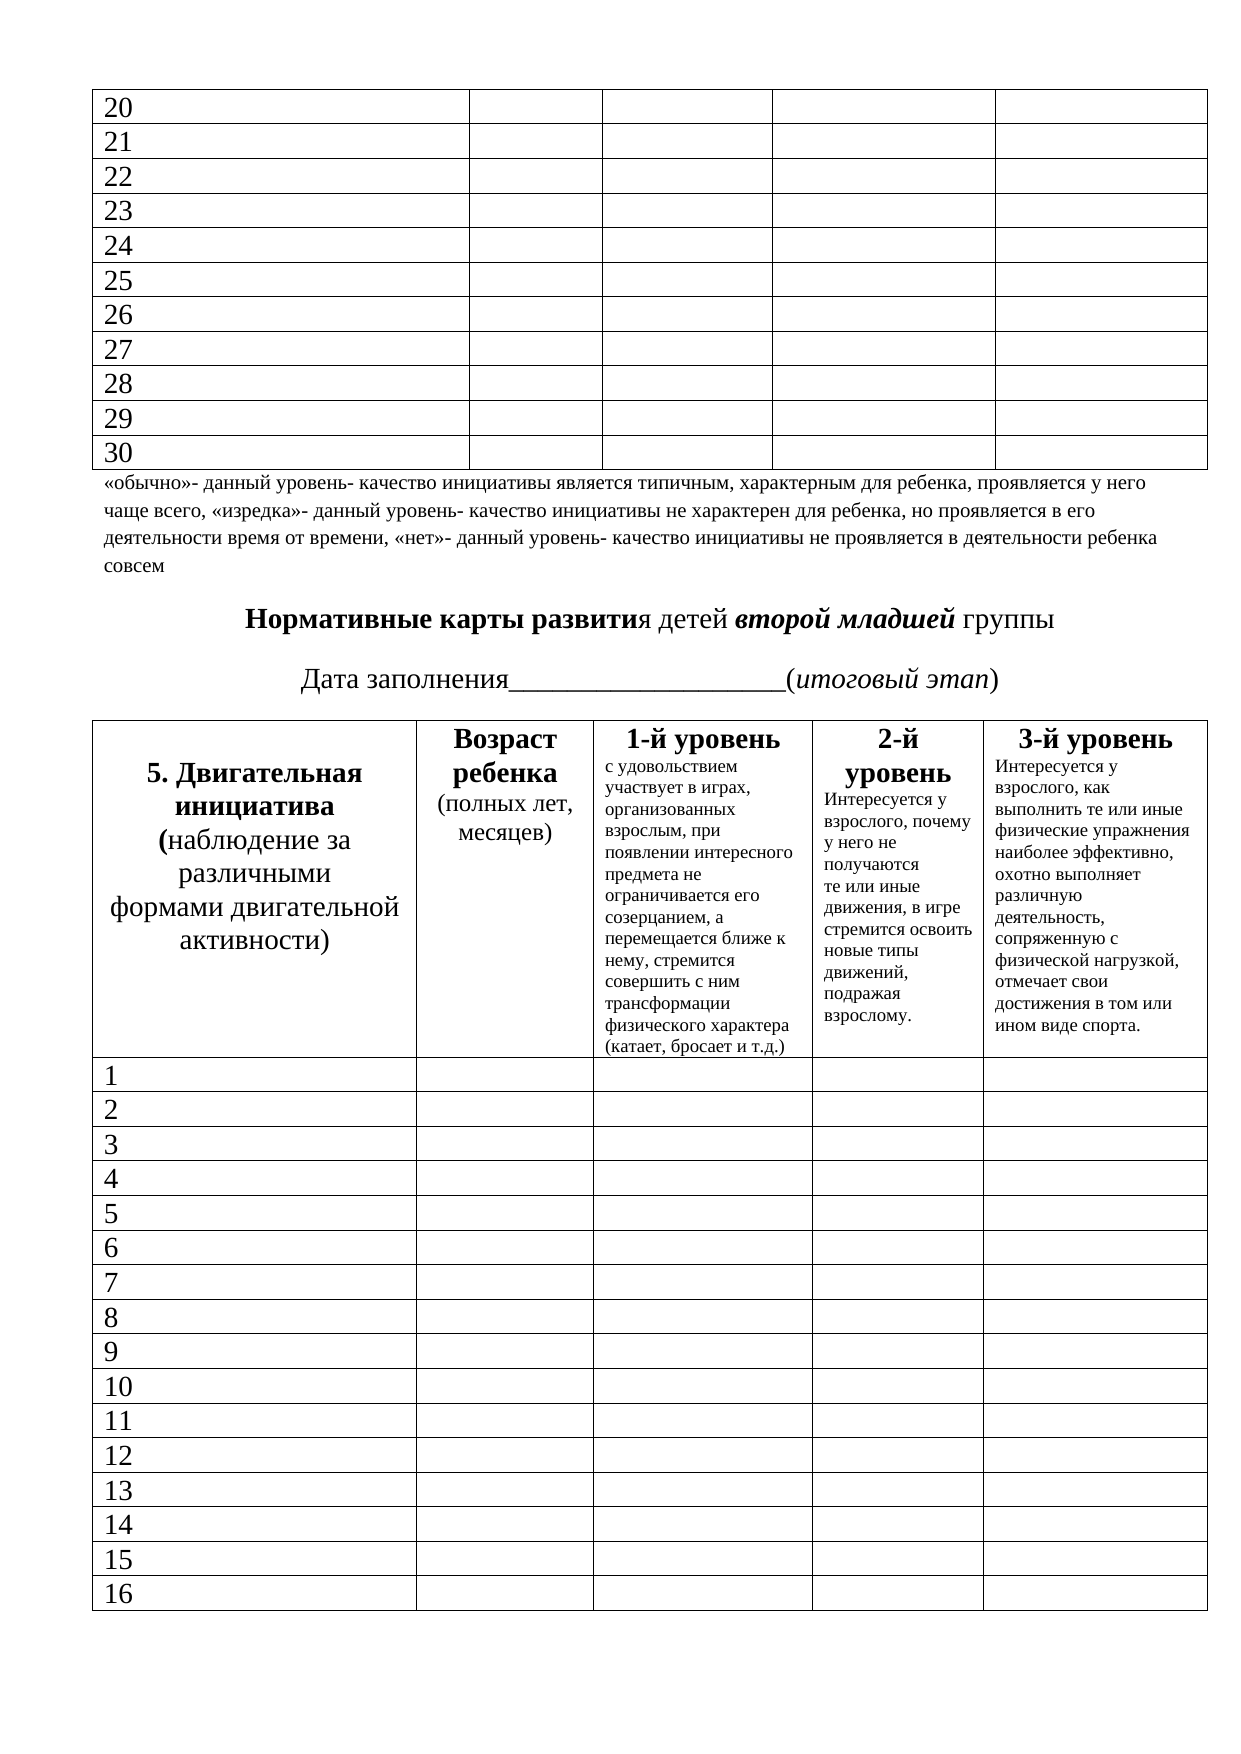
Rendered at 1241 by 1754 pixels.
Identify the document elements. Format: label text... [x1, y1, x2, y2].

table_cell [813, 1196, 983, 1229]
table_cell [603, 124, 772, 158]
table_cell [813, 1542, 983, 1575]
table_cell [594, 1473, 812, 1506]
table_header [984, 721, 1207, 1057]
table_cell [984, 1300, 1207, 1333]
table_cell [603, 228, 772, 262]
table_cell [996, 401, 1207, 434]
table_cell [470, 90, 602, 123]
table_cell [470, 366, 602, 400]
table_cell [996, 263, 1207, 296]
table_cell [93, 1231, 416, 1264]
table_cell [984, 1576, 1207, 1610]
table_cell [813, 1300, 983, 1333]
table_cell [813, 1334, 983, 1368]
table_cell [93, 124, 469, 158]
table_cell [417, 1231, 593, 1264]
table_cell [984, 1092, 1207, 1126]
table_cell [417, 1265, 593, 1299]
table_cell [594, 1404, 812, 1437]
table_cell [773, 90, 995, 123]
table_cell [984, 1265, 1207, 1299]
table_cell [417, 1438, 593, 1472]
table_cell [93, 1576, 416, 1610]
text «обычно»- данный уровень- качество инициативы является типичным, характерным для ребенка, проявляется у него чаще всего, «изредка»- данный уровень- качество инициативы не характерен для ребенка, но проявляется в его деятельности время от времени, «нет»- данный уровень- качество инициативы не проявляется в деятельности ребенка совсем [103, 470, 1196, 577]
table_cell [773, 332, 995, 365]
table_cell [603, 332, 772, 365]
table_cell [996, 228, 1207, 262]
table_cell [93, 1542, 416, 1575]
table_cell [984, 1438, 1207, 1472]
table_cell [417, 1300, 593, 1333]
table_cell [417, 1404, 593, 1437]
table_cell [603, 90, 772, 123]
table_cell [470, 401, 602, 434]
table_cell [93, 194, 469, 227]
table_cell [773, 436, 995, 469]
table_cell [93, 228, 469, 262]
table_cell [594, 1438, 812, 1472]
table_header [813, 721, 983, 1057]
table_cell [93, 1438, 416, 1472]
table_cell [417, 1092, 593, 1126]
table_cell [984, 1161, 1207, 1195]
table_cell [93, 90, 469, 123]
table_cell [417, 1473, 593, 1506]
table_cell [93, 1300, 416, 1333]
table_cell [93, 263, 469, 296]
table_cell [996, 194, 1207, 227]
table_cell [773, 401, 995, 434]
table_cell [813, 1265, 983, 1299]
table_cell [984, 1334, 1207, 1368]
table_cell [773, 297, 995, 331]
text Дата заполнения___________________(итоговый этап) [103, 661, 1196, 694]
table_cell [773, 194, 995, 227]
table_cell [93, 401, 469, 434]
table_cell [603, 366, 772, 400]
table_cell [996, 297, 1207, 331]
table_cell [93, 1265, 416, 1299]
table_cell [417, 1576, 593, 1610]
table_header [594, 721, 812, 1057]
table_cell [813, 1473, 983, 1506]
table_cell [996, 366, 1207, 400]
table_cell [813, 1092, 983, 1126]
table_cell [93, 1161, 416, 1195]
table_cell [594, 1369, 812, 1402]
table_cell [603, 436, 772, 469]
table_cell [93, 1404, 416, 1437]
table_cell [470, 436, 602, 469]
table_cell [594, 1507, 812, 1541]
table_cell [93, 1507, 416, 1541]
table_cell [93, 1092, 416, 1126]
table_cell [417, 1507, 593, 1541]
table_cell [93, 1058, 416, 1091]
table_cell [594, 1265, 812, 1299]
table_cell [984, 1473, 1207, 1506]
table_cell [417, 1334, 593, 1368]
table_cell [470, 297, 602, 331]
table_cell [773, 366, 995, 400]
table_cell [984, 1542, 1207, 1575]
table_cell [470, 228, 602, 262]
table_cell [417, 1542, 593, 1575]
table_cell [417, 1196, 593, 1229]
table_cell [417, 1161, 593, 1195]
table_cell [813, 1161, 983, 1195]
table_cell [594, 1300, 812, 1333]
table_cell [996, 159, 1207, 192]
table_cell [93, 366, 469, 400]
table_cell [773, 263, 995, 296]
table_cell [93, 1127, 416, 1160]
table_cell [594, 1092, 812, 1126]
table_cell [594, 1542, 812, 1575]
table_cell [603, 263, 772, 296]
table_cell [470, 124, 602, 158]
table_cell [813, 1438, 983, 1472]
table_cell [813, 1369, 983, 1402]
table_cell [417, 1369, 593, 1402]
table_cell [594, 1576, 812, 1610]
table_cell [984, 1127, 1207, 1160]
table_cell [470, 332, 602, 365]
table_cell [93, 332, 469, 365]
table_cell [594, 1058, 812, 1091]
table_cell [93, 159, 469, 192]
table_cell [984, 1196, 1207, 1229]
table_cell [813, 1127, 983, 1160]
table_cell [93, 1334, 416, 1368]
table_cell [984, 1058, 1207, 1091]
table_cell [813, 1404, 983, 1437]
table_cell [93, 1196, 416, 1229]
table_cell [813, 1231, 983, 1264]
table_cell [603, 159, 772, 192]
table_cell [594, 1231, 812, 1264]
text Нормативные карты развития детей второй младшей группы [103, 601, 1196, 635]
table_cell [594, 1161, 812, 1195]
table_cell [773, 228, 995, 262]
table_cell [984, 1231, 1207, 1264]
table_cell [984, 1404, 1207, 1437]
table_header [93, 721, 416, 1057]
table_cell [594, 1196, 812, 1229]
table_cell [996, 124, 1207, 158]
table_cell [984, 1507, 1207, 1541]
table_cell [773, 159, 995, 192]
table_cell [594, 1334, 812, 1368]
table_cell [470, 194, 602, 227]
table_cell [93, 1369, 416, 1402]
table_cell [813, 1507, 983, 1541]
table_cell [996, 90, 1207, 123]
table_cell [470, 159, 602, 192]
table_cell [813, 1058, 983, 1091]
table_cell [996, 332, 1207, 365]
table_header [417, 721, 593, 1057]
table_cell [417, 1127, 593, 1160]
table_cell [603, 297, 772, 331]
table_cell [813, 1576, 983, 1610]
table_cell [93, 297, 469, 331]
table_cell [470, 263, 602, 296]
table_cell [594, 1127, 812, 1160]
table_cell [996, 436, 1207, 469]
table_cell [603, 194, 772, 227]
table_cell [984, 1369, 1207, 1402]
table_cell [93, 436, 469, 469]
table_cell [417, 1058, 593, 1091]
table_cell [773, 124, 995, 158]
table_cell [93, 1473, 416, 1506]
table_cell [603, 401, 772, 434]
